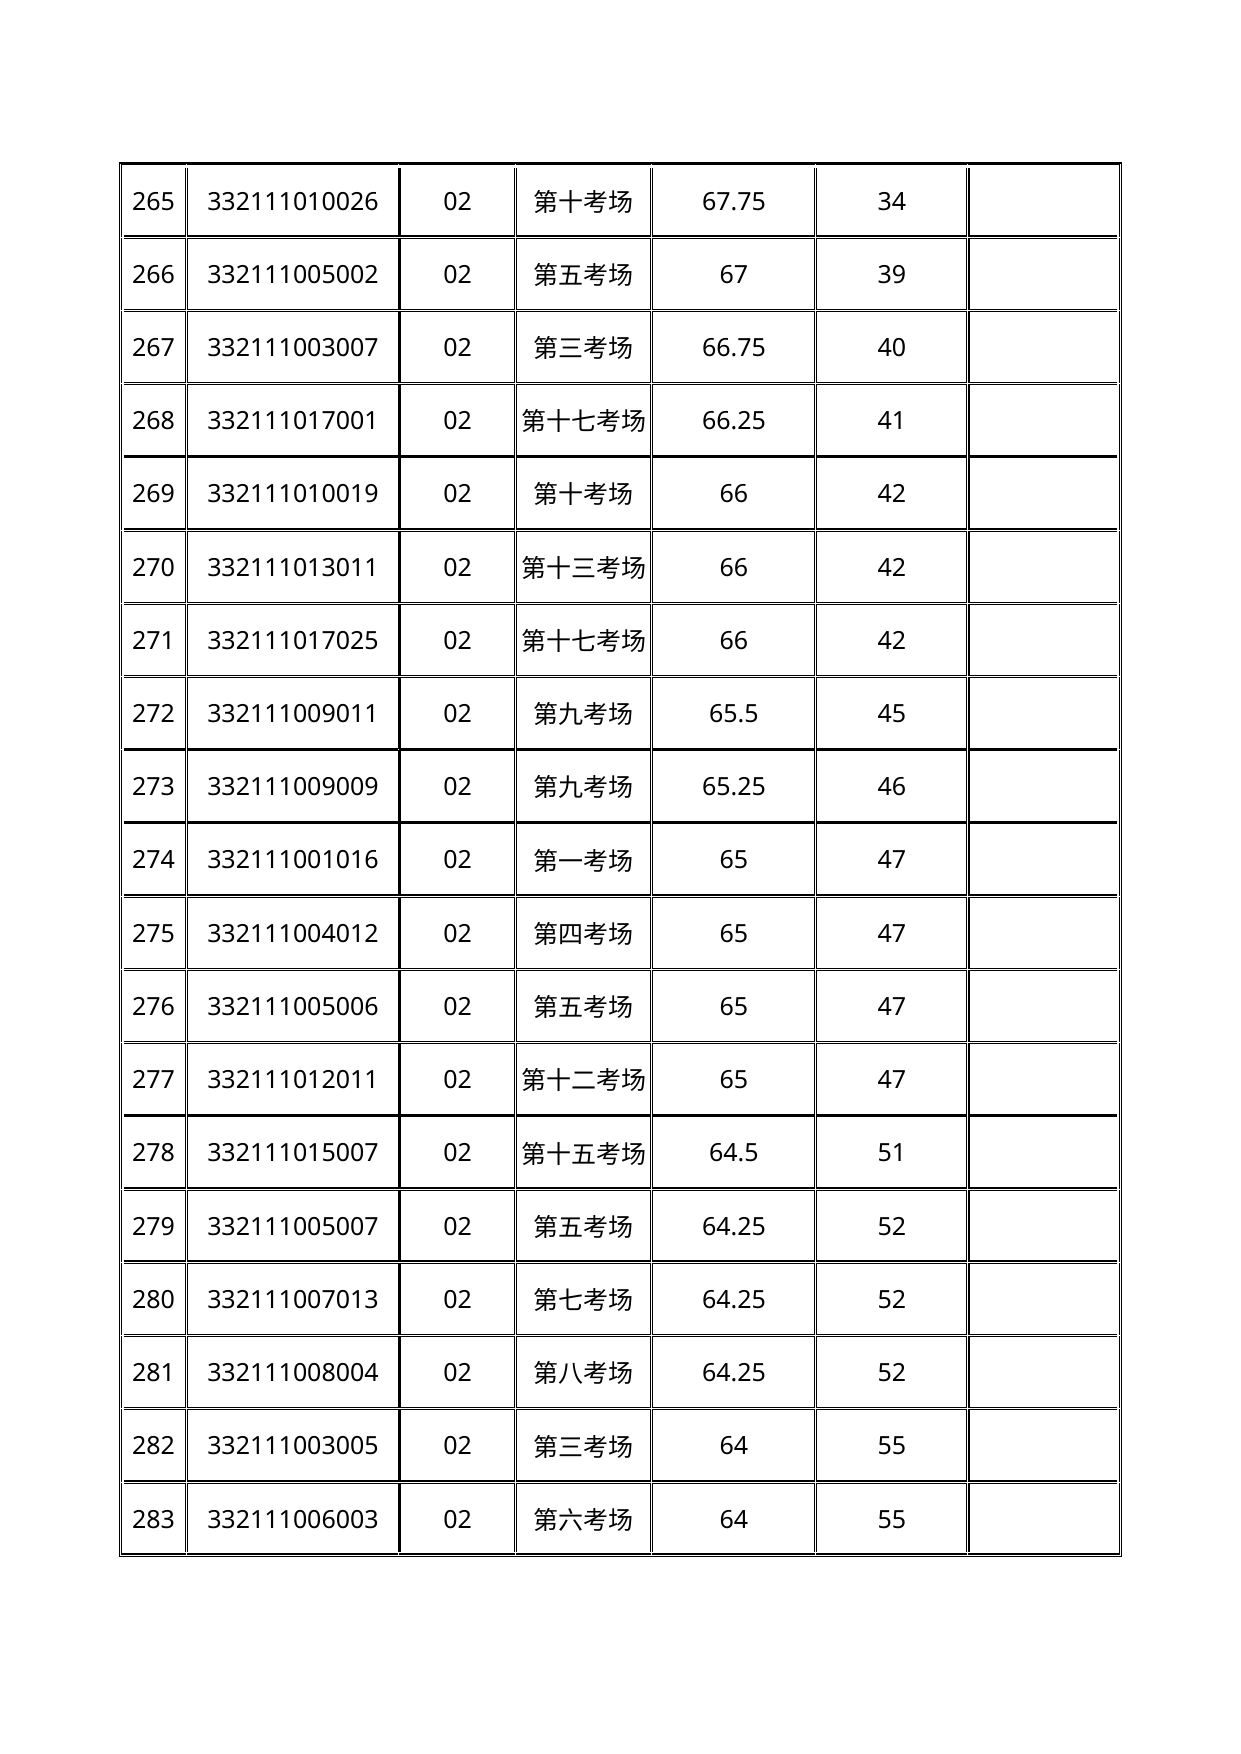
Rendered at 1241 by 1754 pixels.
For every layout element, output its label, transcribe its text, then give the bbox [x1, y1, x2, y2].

table_cell 332111009009 [188, 751, 398, 821]
table_cell 67.75 [652, 165, 816, 235]
table_cell 52 [817, 1337, 966, 1407]
table_cell 第十考场 [517, 458, 650, 528]
table_cell 66 [653, 605, 814, 674]
table_cell 65.5 [653, 678, 814, 748]
table_cell 02 [401, 605, 514, 674]
table_cell 02 [401, 678, 514, 748]
table_cell 272 [122, 675, 185, 748]
table_cell [970, 1187, 1119, 1260]
table_cell 47 [817, 971, 966, 1041]
table_cell 51 [817, 1117, 966, 1187]
table_cell 第十五考场 [517, 1117, 650, 1187]
table_cell 332111003007 [188, 312, 398, 382]
table_cell 55 [817, 1410, 966, 1480]
table_cell 第十七考场 [517, 605, 650, 674]
table_cell 332111015007 [188, 1117, 398, 1187]
table_cell 02 [401, 458, 514, 528]
table_cell 64.25 [653, 1264, 814, 1334]
table_cell [968, 1407, 1120, 1480]
table_cell 267 [122, 309, 185, 382]
table_cell 64 [652, 1484, 816, 1553]
table_cell 67 [653, 239, 814, 308]
table_cell [968, 1334, 1120, 1407]
table_cell [970, 601, 1119, 674]
table_cell 02 [401, 1264, 514, 1334]
table_cell [970, 968, 1119, 1041]
table_cell 279 [122, 1187, 185, 1260]
table_cell 02 [401, 971, 514, 1041]
table_cell [970, 821, 1119, 894]
table_cell 第五考场 [517, 1191, 650, 1260]
table_cell 277 [120, 1041, 186, 1114]
table_cell 第十考场 [516, 165, 652, 235]
table_cell [970, 1114, 1119, 1187]
table_cell 第十七考场 [517, 385, 650, 455]
table_cell 283 [122, 1480, 186, 1553]
table_cell 02 [401, 1044, 514, 1114]
table_cell 02 [401, 532, 514, 601]
table_cell 02 [401, 312, 514, 382]
table_cell 65 [653, 898, 814, 967]
table_cell 332111005002 [188, 239, 398, 308]
table_cell 66 [653, 458, 814, 528]
table_cell [970, 894, 1119, 967]
table_cell 64.25 [653, 1191, 814, 1260]
table_cell 39 [817, 239, 966, 308]
table_cell [970, 528, 1119, 601]
table_cell 280 [122, 1260, 185, 1334]
table_cell 第八考场 [517, 1337, 650, 1407]
table_cell 275 [122, 894, 185, 967]
table_cell 第五考场 [517, 239, 650, 308]
table_cell 332111005006 [188, 971, 398, 1041]
table_cell 02 [401, 1117, 514, 1187]
table_cell 269 [122, 455, 185, 528]
table_cell [968, 1041, 1120, 1114]
table_cell 第一考场 [517, 824, 650, 894]
table_cell 282 [120, 1407, 186, 1480]
table_cell 42 [817, 532, 966, 601]
table_cell 47 [817, 1044, 966, 1114]
table_cell 02 [401, 1410, 514, 1480]
table_cell 02 [401, 898, 514, 967]
table_cell 42 [817, 458, 966, 528]
table_cell 第六考场 [516, 1484, 652, 1553]
table_cell [970, 675, 1119, 748]
table_cell 02 [399, 1484, 516, 1553]
table_cell 46 [817, 751, 966, 821]
table_cell 02 [401, 385, 514, 455]
table_cell 55 [816, 1480, 968, 1553]
table_cell 271 [122, 601, 185, 674]
table_cell 332111009011 [188, 678, 398, 748]
table_cell 332111017001 [188, 385, 398, 455]
table_cell 332111010026 [186, 164, 399, 235]
table_cell 278 [122, 1114, 185, 1187]
table_cell [970, 309, 1119, 382]
table_cell 02 [401, 1191, 514, 1260]
table_cell 65 [653, 971, 814, 1041]
table_cell 332111001016 [188, 824, 398, 894]
table_cell 332111008004 [188, 1337, 398, 1407]
table_cell 265 [122, 165, 186, 235]
table_cell 273 [120, 748, 185, 821]
table_cell 332111003005 [188, 1410, 398, 1480]
table_cell 332111006003 [186, 1484, 399, 1553]
table_cell [968, 382, 1120, 455]
table_cell 47 [817, 898, 966, 967]
table_cell 332111013011 [188, 532, 398, 601]
table_cell 281 [120, 1334, 186, 1407]
table_cell [968, 165, 1119, 235]
table_cell 332111005007 [188, 1191, 398, 1260]
table_cell 64.25 [653, 1337, 814, 1407]
table_cell 02 [401, 824, 514, 894]
table_cell 42 [817, 605, 966, 674]
table_cell 65 [653, 824, 814, 894]
table_cell 45 [817, 678, 966, 748]
table_cell [970, 1260, 1119, 1334]
table_cell 第五考场 [517, 971, 650, 1041]
table_cell 332111004012 [188, 898, 398, 967]
table_cell 02 [401, 239, 514, 308]
table_cell 66.25 [653, 385, 814, 455]
table_cell 02 [401, 751, 514, 821]
table_cell 332111012011 [188, 1044, 398, 1114]
table_cell 52 [817, 1191, 966, 1260]
table_cell 332111007013 [188, 1264, 398, 1334]
table_cell 332111017025 [188, 605, 398, 674]
table_cell 第三考场 [517, 1410, 650, 1480]
table_cell 266 [122, 235, 185, 308]
table_cell 274 [122, 821, 185, 894]
table_cell 64.5 [653, 1117, 814, 1187]
table_cell 52 [817, 1264, 966, 1334]
table_cell 第四考场 [517, 898, 650, 967]
table_cell 第九考场 [517, 678, 650, 748]
table_cell 66.75 [653, 312, 814, 382]
table_cell 64 [653, 1410, 814, 1480]
table_cell 332111010019 [188, 458, 398, 528]
table_cell 第七考场 [517, 1264, 650, 1334]
table_cell 276 [122, 968, 185, 1041]
table_cell [968, 1480, 1119, 1553]
table_cell 34 [816, 164, 968, 235]
table_cell 47 [817, 824, 966, 894]
table_cell 02 [401, 1337, 514, 1407]
table_cell 66 [653, 532, 814, 601]
table_cell 268 [120, 382, 186, 455]
table_cell [970, 455, 1119, 528]
table_cell 40 [817, 312, 966, 382]
table_cell 270 [122, 528, 185, 601]
table_cell [970, 748, 1120, 821]
table_cell 65.25 [653, 751, 814, 821]
table_cell 第十三考场 [517, 532, 650, 601]
table_cell 65 [653, 1044, 814, 1114]
table_cell 41 [817, 385, 966, 455]
table_cell 02 [399, 165, 516, 235]
table_cell [970, 235, 1119, 308]
table_cell 第九考场 [517, 751, 650, 821]
table_cell 第三考场 [517, 312, 650, 382]
table_cell 第十二考场 [517, 1044, 650, 1114]
